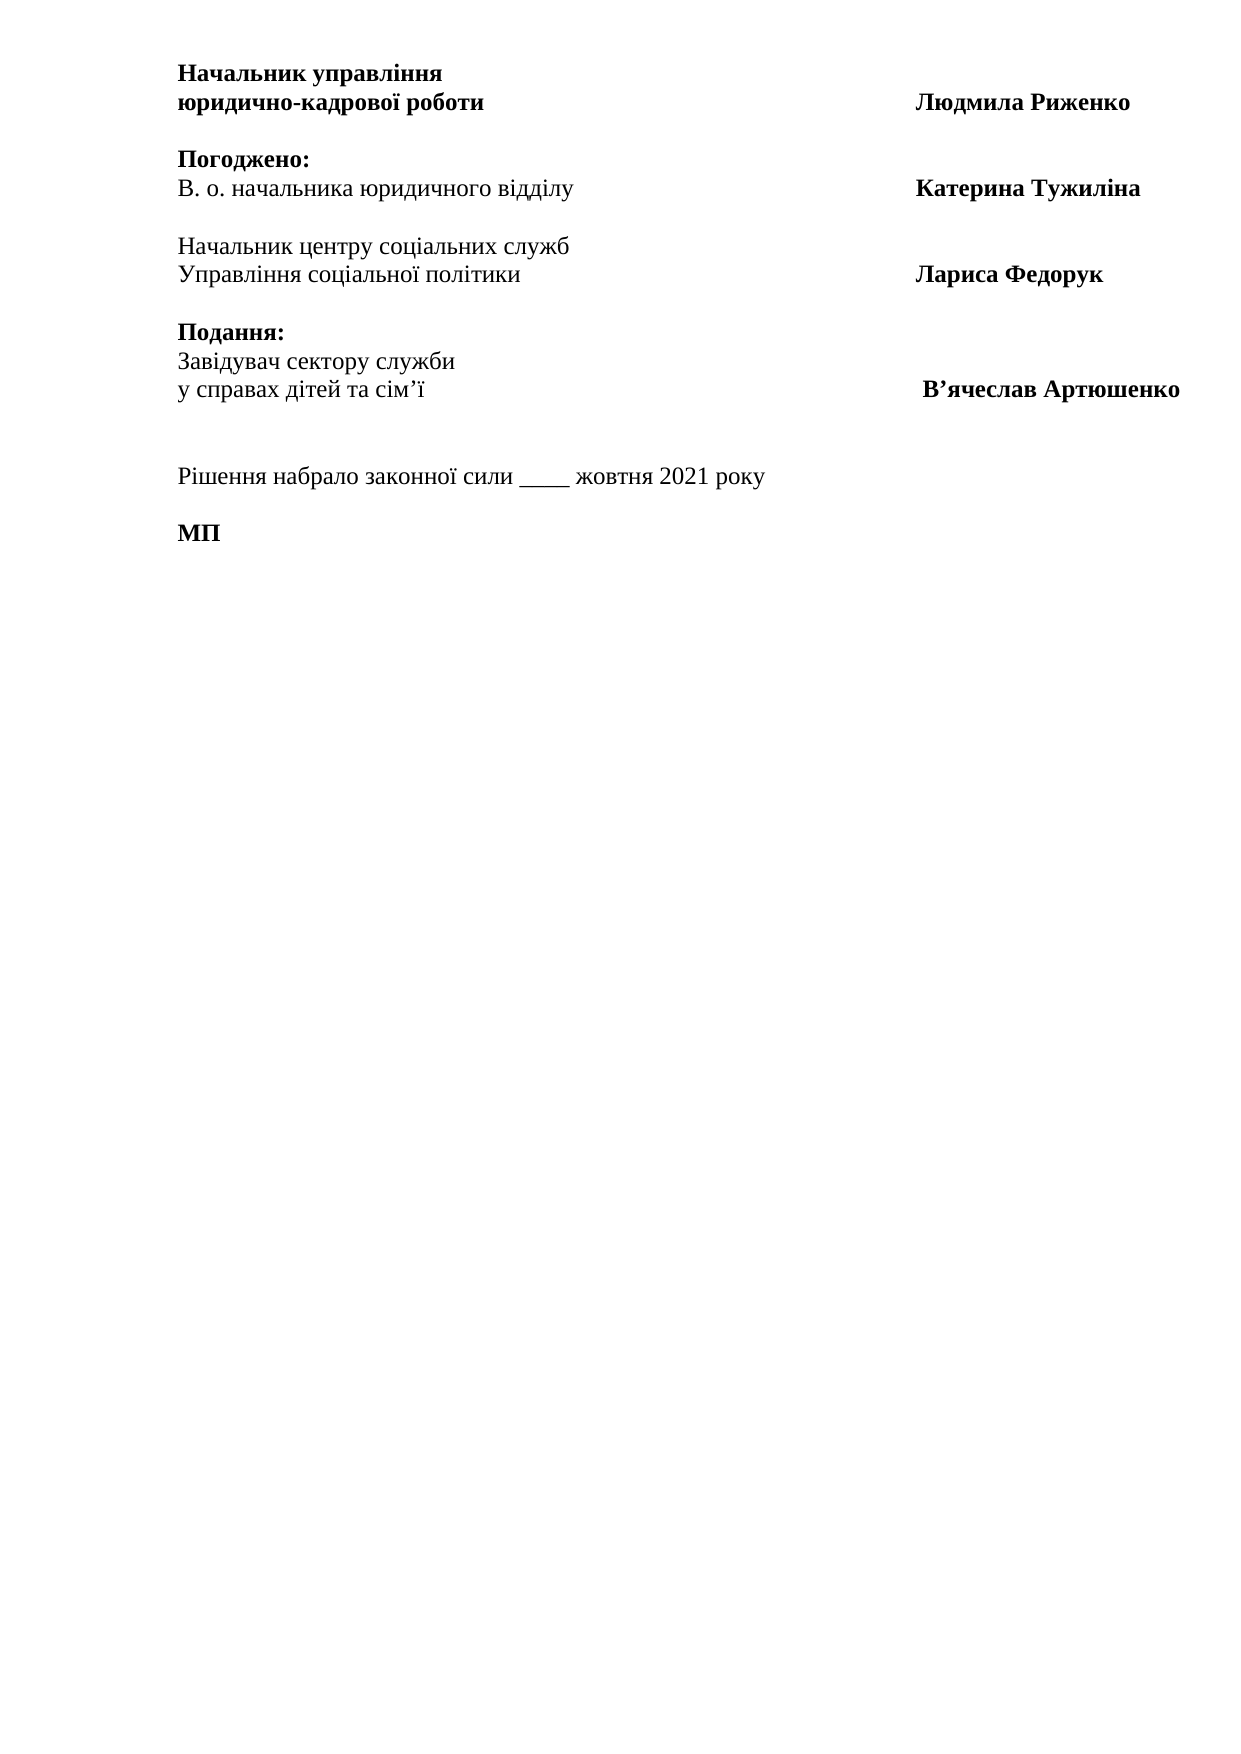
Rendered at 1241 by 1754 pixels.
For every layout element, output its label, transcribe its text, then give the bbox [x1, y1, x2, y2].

text Начальник центру соціальних служб [177, 231, 1181, 259]
text юридично-кадрової роботи Людмила Риженко [177, 87, 1181, 116]
text Управління соціальної політики Лариса Федорук [177, 259, 1181, 288]
text Подання: [177, 317, 1181, 346]
text у справах дітей та сім’ї В’ячеслав Артюшенко [177, 374, 1181, 403]
text Рішення набрало законної сили ____ жовтня 2021 року [118, 461, 1181, 489]
text В. о. начальника юридичного відділу Катерина Тужиліна [177, 173, 1181, 202]
text Завідувач сектору служби [177, 346, 1181, 374]
text МП [177, 518, 1181, 547]
text Начальник управління [177, 58, 1181, 87]
text Погоджено: [177, 144, 1181, 173]
